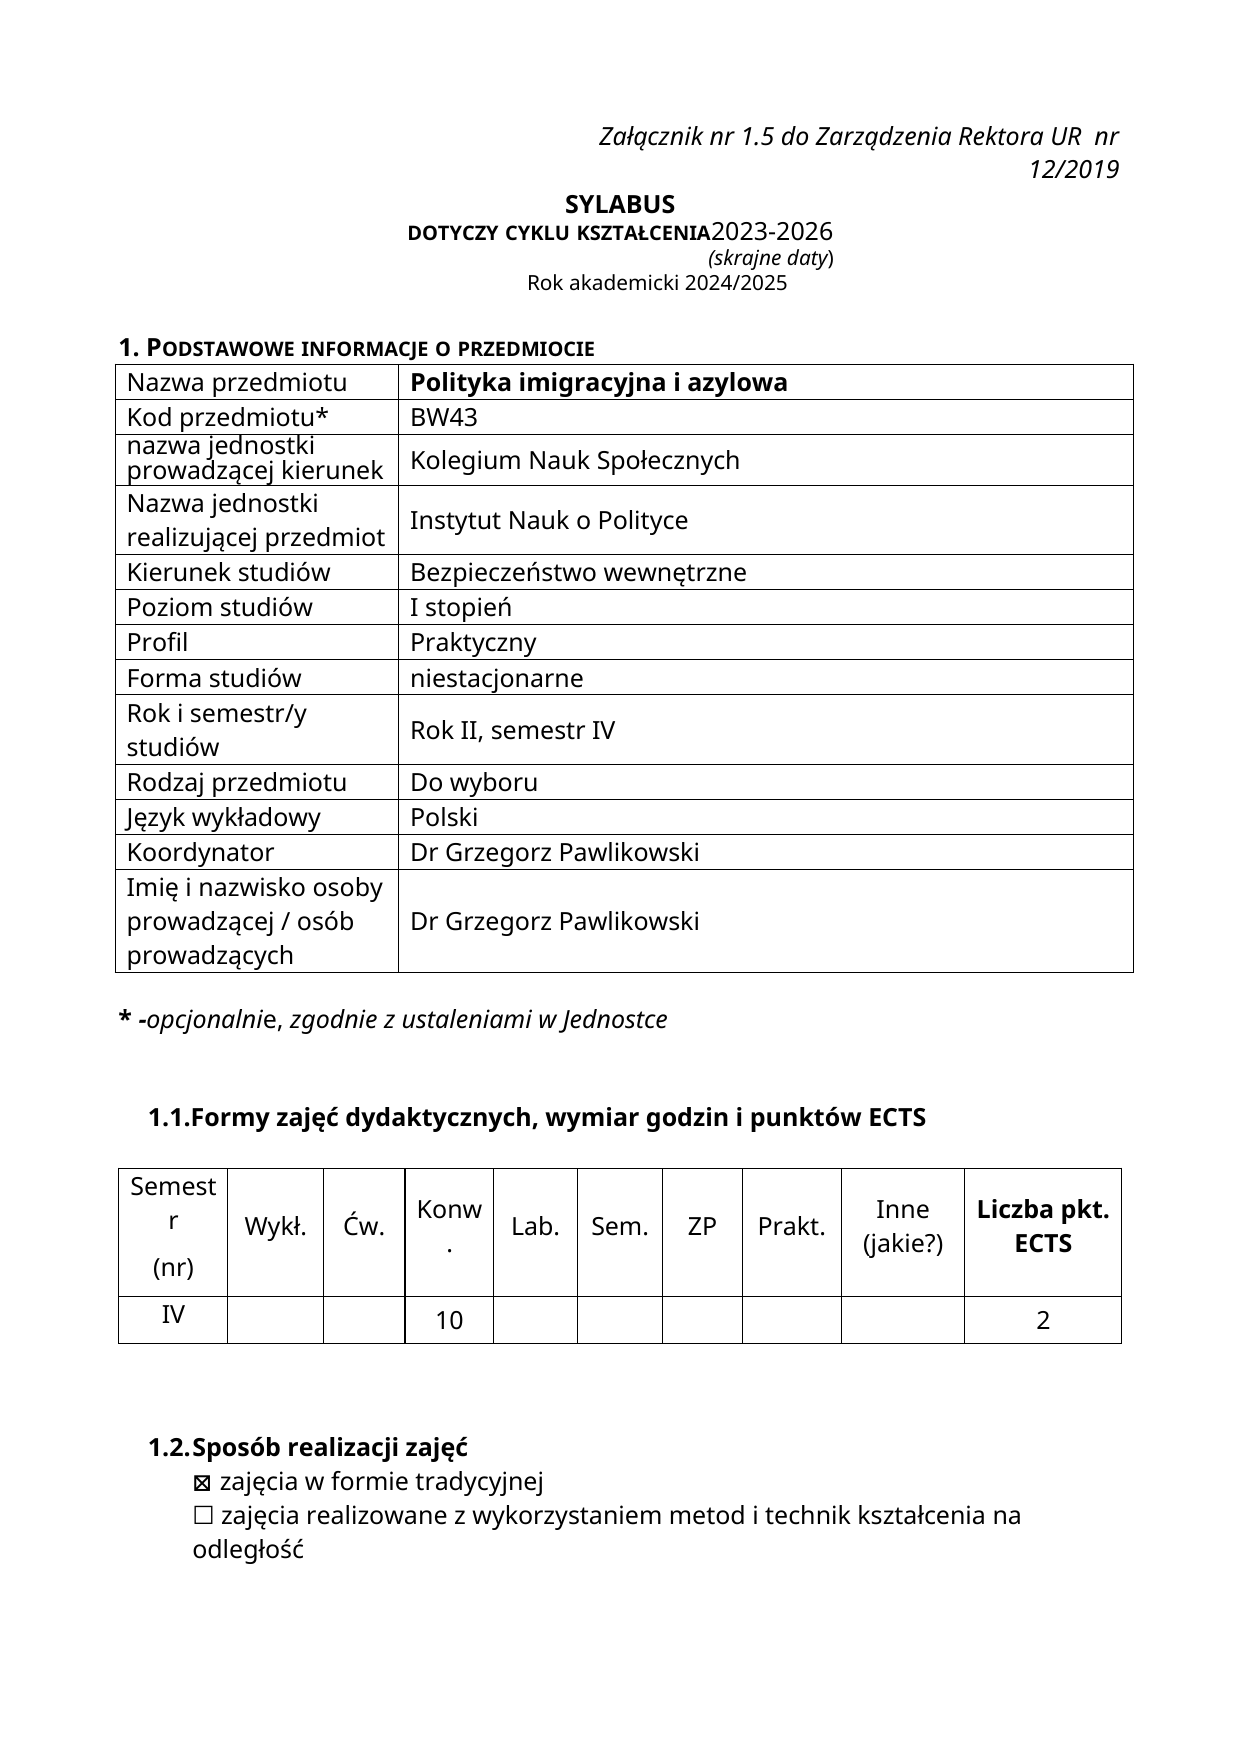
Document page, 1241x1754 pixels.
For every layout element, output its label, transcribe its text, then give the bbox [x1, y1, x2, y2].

text dotyczy cyklu kształcenia2023-2026 [118, 220, 1122, 245]
table_cell Kod przedmiotu* [116, 400, 398, 434]
table_cell Nazwa jednostki realizującej przedmiot [116, 486, 398, 554]
table_cell IV [119, 1297, 227, 1343]
table_cell Dr Grzegorz Pawlikowski [399, 835, 1133, 869]
table_cell Kolegium Nauk Społecznych [399, 435, 1133, 485]
table_header Inne (jakie?) [842, 1169, 964, 1296]
table_header Liczba pkt. ECTS [965, 1169, 1121, 1296]
table_header ZP [663, 1169, 742, 1296]
table_cell Praktyczny [399, 625, 1133, 659]
table_header Nazwa przedmiotu [116, 365, 398, 398]
table_cell Do wyboru [399, 765, 1133, 798]
table_cell Dr Grzegorz Pawlikowski [399, 870, 1133, 972]
table_cell [578, 1297, 662, 1343]
text 1. Podstawowe informacje o przedmiocie [118, 329, 1122, 363]
table_cell [663, 1297, 742, 1343]
table_header Lab. [494, 1169, 577, 1296]
table_cell [324, 1297, 404, 1343]
table_header Semestr (nr) [119, 1169, 227, 1296]
text ☐ zajęcia realizowane z wykorzystaniem metod i technik kształcenia na odległość [192, 1497, 1122, 1565]
text ⊠ zajęcia w formie tradycyjnej [192, 1463, 1122, 1497]
text * -opcjonalnie, zgodnie z ustaleniami w Jednostce [118, 1002, 1122, 1036]
text SYLABUS [118, 186, 1122, 220]
text 1.1.Formy zajęć dydaktycznych, wymiar godzin i punktów ECTS [148, 1099, 1122, 1133]
table_header Wykł. [228, 1169, 323, 1296]
table_cell nazwa jednostki prowadzącej kierunek [116, 435, 398, 485]
table_cell Kierunek studiów [116, 555, 398, 589]
table_cell I stopień [399, 590, 1133, 624]
table_cell Rok i semestr/y studiów [116, 695, 398, 763]
table_cell Imię i nazwisko osoby prowadzącej / osób prowadzących [116, 870, 398, 972]
table_header Polityka imigracyjna i azylowa [399, 365, 1133, 398]
table_cell Polski [399, 800, 1133, 834]
table_cell Rok II, semestr IV [399, 695, 1133, 763]
text Rok akademicki 2024/2025 [118, 270, 1122, 295]
table_cell [842, 1297, 964, 1343]
table_cell Profil [116, 625, 398, 659]
table_cell Rodzaj przedmiotu [116, 765, 398, 798]
table_header Prakt. [743, 1169, 841, 1296]
table_header Ćw. [324, 1169, 404, 1296]
table_cell Bezpieczeństwo wewnętrzne [399, 555, 1133, 589]
text Załącznik nr 1.5 do Zarządzenia Rektora UR nr 12/2019 [118, 118, 1122, 186]
table_cell Poziom studiów [116, 590, 398, 624]
table_cell [743, 1297, 841, 1343]
table_cell [494, 1297, 577, 1343]
text (skrajne daty) [634, 245, 1122, 270]
table_cell niestacjonarne [399, 660, 1133, 694]
table_cell [228, 1297, 323, 1343]
table_cell 10 [406, 1297, 493, 1343]
table_cell Forma studiów [116, 660, 398, 694]
table_header Sem. [578, 1169, 662, 1296]
table_cell Język wykładowy [116, 800, 398, 834]
table_cell BW43 [399, 400, 1133, 434]
text 1.2. Sposób realizacji zajęć [148, 1429, 1122, 1463]
table_cell Koordynator [116, 835, 398, 869]
table_cell Instytut Nauk o Polityce [399, 486, 1133, 554]
table_cell 2 [965, 1297, 1121, 1343]
table_header Konw. [406, 1169, 493, 1296]
